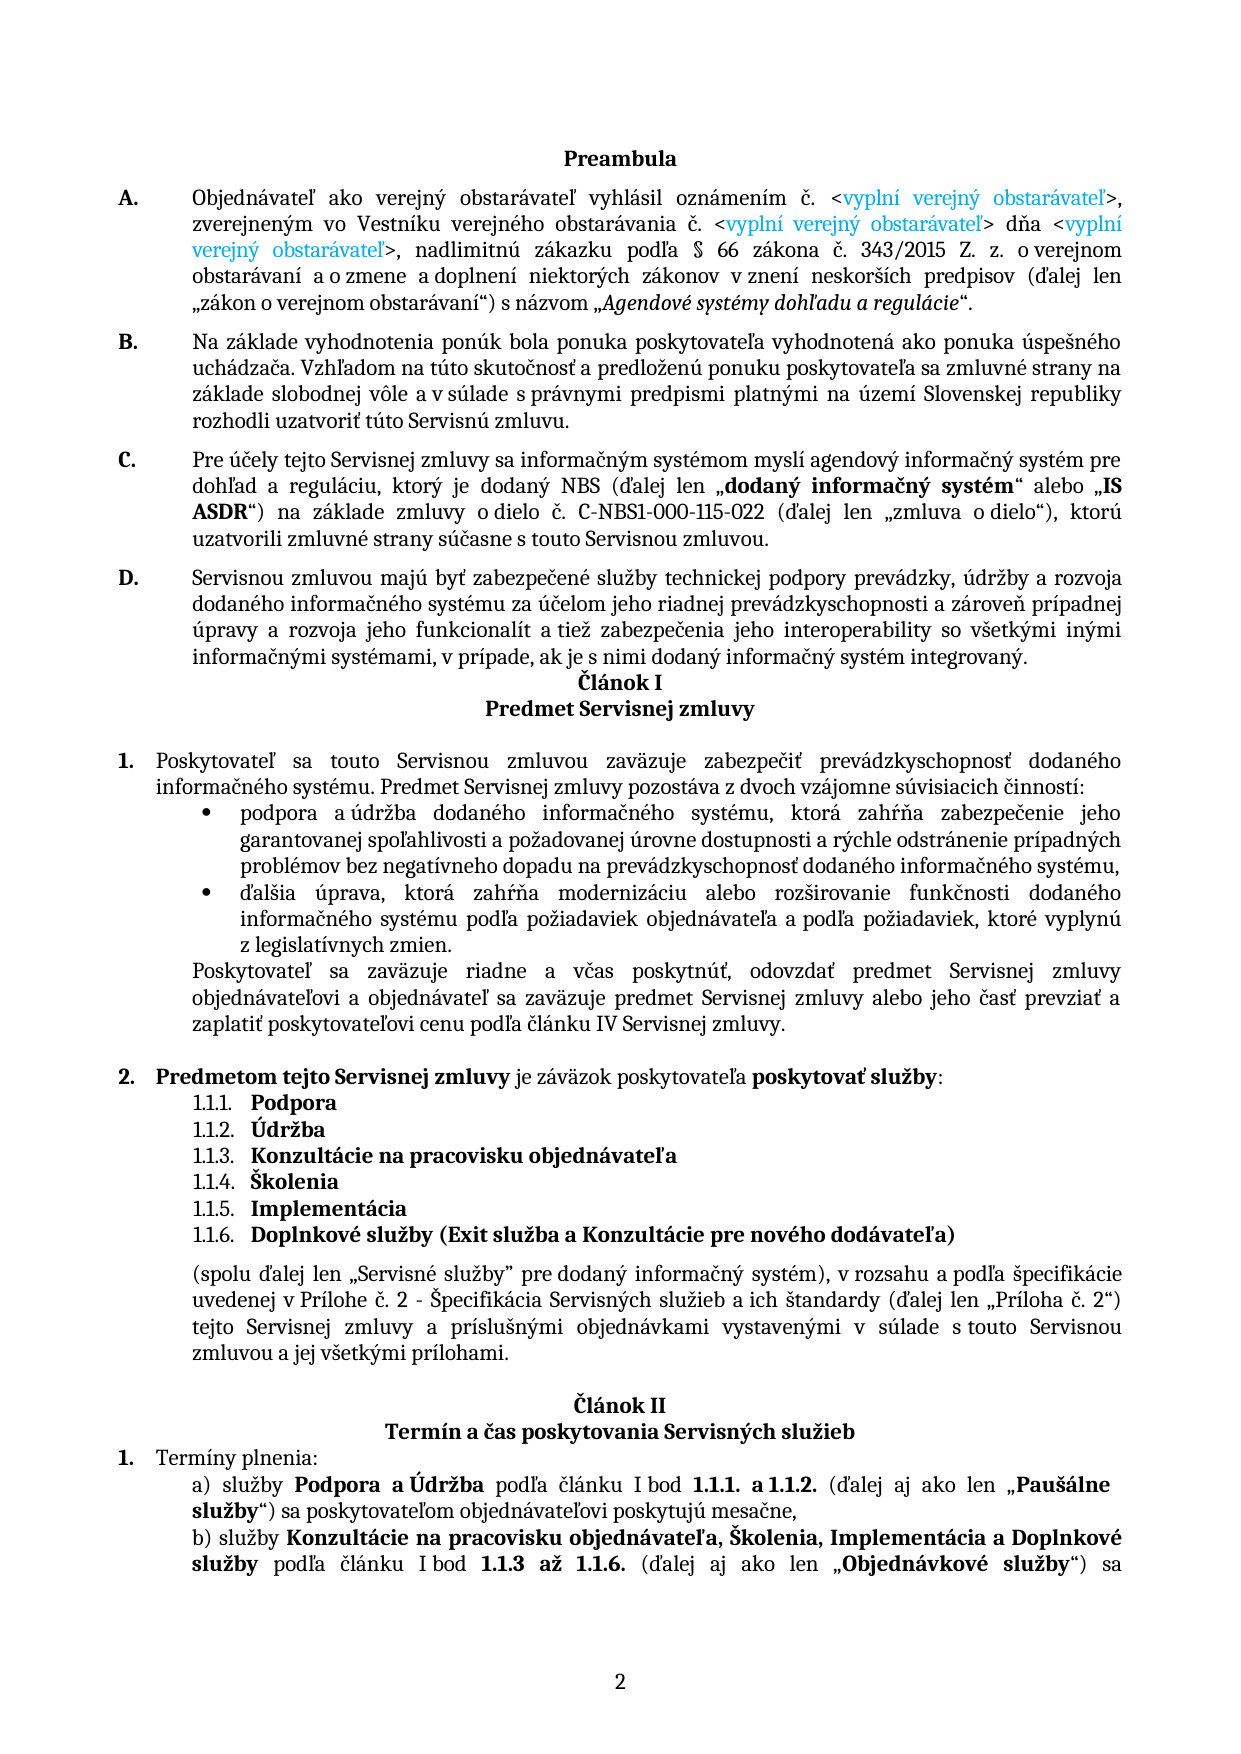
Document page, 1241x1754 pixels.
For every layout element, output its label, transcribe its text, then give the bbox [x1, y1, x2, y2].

subtitle Článok II [118, 1392, 1122, 1419]
list Školenia [193, 1169, 1122, 1196]
subtitle Článok I [118, 670, 1122, 696]
list Termíny plnenia: [118, 1445, 1122, 1472]
list Poskytovateľ sa touto Servisnou zmluvou zaväzuje zabezpečiť prevádzkyschopnosť dodaného informačného systému. Predmet Servisnej zmluvy pozostáva z dvoch vzájomne súvisiacich činností: [118, 747, 1122, 800]
text a) služby Podpora a Údržba podľa článku I bod 1.1.1. a 1.1.2. (ďalej aj ako len „Paušálne služby“) sa poskytovateľom objednávateľovi poskytujú mesačne, [156, 1472, 1122, 1524]
text Poskytovateľ sa zaväzuje riadne a včas poskytnúť, odovzdať predmet Servisnej zmluvy objednávateľovi a objednávateľ sa zaväzuje predmet Servisnej zmluvy alebo jeho časť prevziať a zaplatiť poskytovateľovi cenu podľa článku IV Servisnej zmluvy. [192, 958, 1122, 1037]
text (spolu ďalej len „Servisné služby” pre dodaný informačný systém), v rozsahu a podľa špecifikácie uvedenej v Prílohe č. 2 - Špecifikácia Servisných služieb a ich štandardy (ďalej len „Príloha č. 2“) tejto Servisnej zmluvy a príslušnými objednávkami vystavenými v súlade s touto Servisnou zmluvou a jej všetkými prílohami. [192, 1261, 1122, 1366]
subtitle Servisnou zmluvou majú byť zabezpečené služby technickej podpory prevádzky, údržby a rozvoja dodaného informačného systému za účelom jeho riadnej prevádzkyschopnosti a zároveň prípadnej úpravy a rozvoja jeho funkcionalít a tiež zabezpečenia jeho interoperability so všetkými inými informačnými systémami, v prípade, ak je s nimi dodaný informačný systém integrovaný. [118, 564, 1122, 670]
subtitle Termín a čas poskytovania Servisných služieb [118, 1419, 1122, 1445]
subtitle Objednávateľ ako verejný obstarávateľ vyhlásil oznámením č. <vyplní verejný obstarávateľ>, zverejneným vo Vestníku verejného obstarávania č. <vyplní verejný obstarávateľ> dňa <vyplní verejný obstarávateľ>, nadlimitnú zákazku podľa § 66 zákona č. 343/2015 Z. z. o verejnom obstarávaní a o zmene a doplnení niektorých zákonov v znení neskorších predpisov (ďalej len „zákon o verejnom obstarávaní“) s názvom „Agendové systémy dohľadu a regulácie“. [118, 184, 1122, 316]
subtitle Predmet Servisnej zmluvy [118, 696, 1122, 722]
subtitle Pre účely tejto Servisnej zmluvy sa informačným systémom myslí agendový informačný systém pre dohľad a reguláciu, ktorý je dodaný NBS (ďalej len „dodaný informačný systém“ alebo „IS ASDR“) na základe zmluvy o dielo č. C-NBS1-000-115-022 (ďalej len „zmluva o dielo“), ktorú uzatvorili zmluvné strany súčasne s touto Servisnou zmluvou. [118, 446, 1122, 552]
list podpora a údržba dodaného informačného systému, ktorá zahŕňa zabezpečenie jeho garantovanej spoľahlivosti a požadovanej úrovne dostupnosti a rýchle odstránenie prípadných problémov bez negatívneho dopadu na prevádzkyschopnosť dodaného informačného systému, [202, 800, 1122, 879]
list Údržba [193, 1116, 1122, 1143]
list Podpora [193, 1090, 1122, 1116]
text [192, 1524, 1122, 1577]
list Predmetom tejto Servisnej zmluvy je záväzok poskytovateľa poskytovať služby: [118, 1064, 1122, 1090]
list Doplnkové služby (Exit služba a Konzultácie pre nového dodávateľa) [193, 1222, 1122, 1248]
subtitle Na základe vyhodnotenia ponúk bola ponuka poskytovateľa vyhodnotená ako ponuka úspešného uchádzača. Vzhľadom na túto skutočnosť a predloženú ponuku poskytovateľa sa zmluvné strany na základe slobodnej vôle a v súlade s právnymi predpismi platnými na území Slovenskej republiky rozhodli uzatvoriť túto Servisnú zmluvu. [118, 328, 1122, 434]
list ďalšia úprava, ktorá zahŕňa modernizáciu alebo rozširovanie funkčnosti dodaného informačného systému podľa požiadaviek objednávateľa a podľa požiadaviek, ktoré vyplynú z legislatívnych zmien. [202, 879, 1122, 958]
list Konzultácie na pracovisku objednávateľa [193, 1143, 1122, 1169]
subtitle Preambula [118, 145, 1122, 172]
list Implementácia [193, 1196, 1122, 1222]
